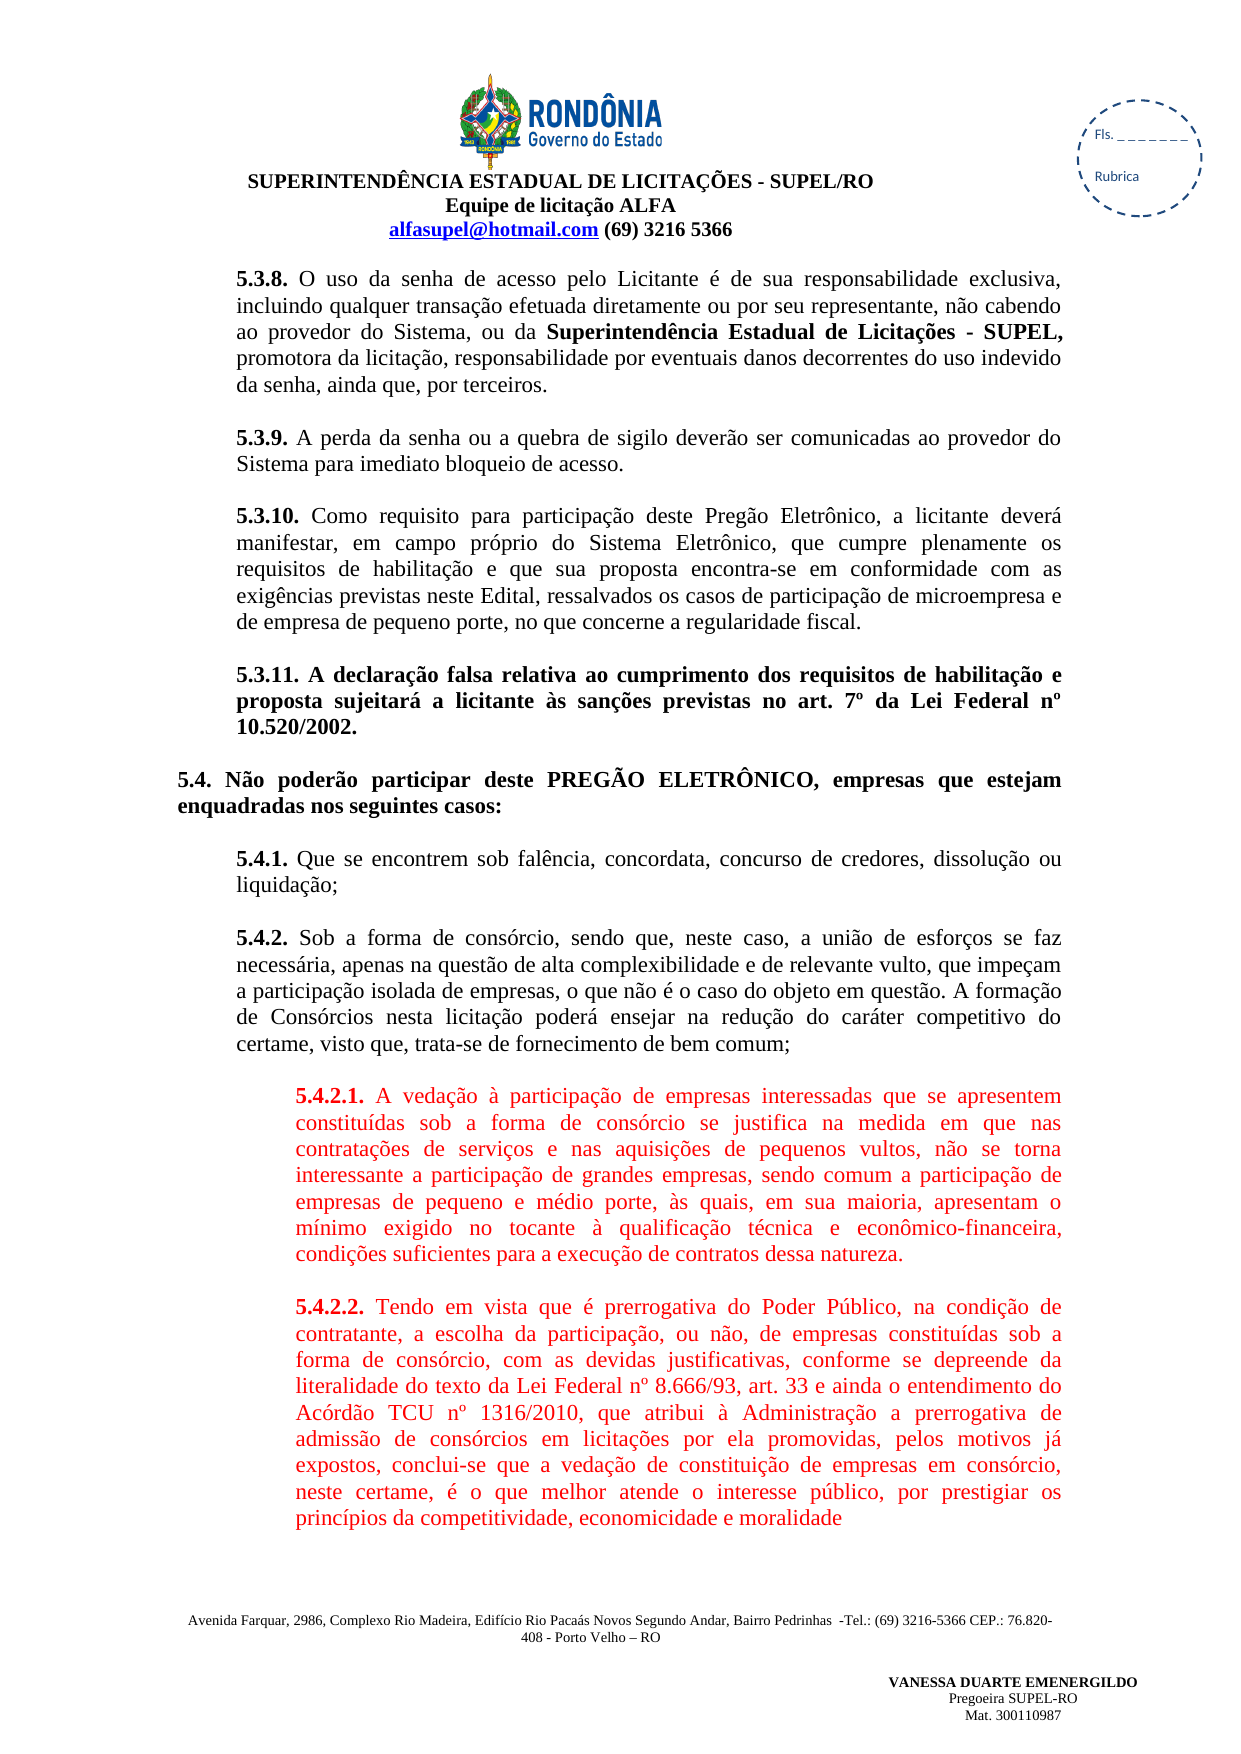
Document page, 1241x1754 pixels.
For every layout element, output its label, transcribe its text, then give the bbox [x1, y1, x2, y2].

text 5.4.2. Sob a forma de consórcio, sendo que, neste caso, a união de esforços se faz necessária, apenas na questão de alta complexibilidade e de relevante vulto, que impeçam a participação isolada de empresas, o que não é o caso do objeto em questão. A formação de Consórcios nesta licitação poderá ensejar na redução do caráter competitivo do certame, visto que, trata-se de fornecimento de bem comum; [236, 924, 1063, 1056]
text 5.4.2.1. A vedação à participação de empresas interessadas que se apresentem constituídas sob a forma de consórcio se justifica na medida em que nas contratações de serviços e nas aquisições de pequenos vultos, não se torna interessante a participação de grandes empresas, sendo comum a participação de empresas de pequeno e médio porte, às quais, em sua maioria, apresentam o mínimo exigido no tocante à qualificação técnica e econômico-financeira, condições suficientes para a execução de contratos dessa natureza. [295, 1082, 1063, 1267]
text 5.3.9. A perda da senha ou a quebra de sigilo deverão ser comunicadas ao provedor do Sistema para imediato bloqueio de acesso. [236, 423, 1063, 476]
picture [459, 73, 662, 170]
text 5.4. Não poderão participar deste PREGÃO ELETRÔNICO, empresas que estejam enquadradas nos seguintes casos: [177, 766, 1063, 819]
text 5.3.10. Como requisito para participação deste Pregão Eletrônico, a licitante deverá manifestar, em campo próprio do Sistema Eletrônico, que cumpre plenamente os requisitos de habilitação e que sua proposta encontra-se em conformidade com as exigências previstas neste Edital, ressalvados os casos de participação de microempresa e de empresa de pequeno porte, no que concerne a regularidade fiscal. [236, 503, 1063, 634]
text 5.3.11. A declaração falsa relativa ao cumprimento dos requisitos de habilitação e proposta sujeitará a licitante às sanções previstas no art. 7º da Lei Federal nº 10.520/2002. [236, 661, 1063, 740]
text 5.4.2.2. Tendo em vista que é prerrogativa do Poder Público, na condição de contratante, a escolha da participação, ou não, de empresas constituídas sob a forma de consórcio, com as devidas justificativas, conforme se depreende da literalidade do texto da Lei Federal nº 8.666/93, art. 33 e ainda o entendimento do Acórdão TCU nº 1316/2010, que atribui à Administração a prerrogativa de admissão de consórcios em licitações por ela promovidas, pelos motivos já expostos, conclui-se que a vedação de constituição de empresas em consórcio, neste certame, é o que melhor atende o interesse público, por prestigiar os princípios da competitividade, economicidade e moralidade [295, 1293, 1063, 1530]
text 5.4.1. Que se encontrem sob falência, concordata, concurso de credores, dissolução ou liquidação; [236, 845, 1063, 898]
text 5.3.8. O uso da senha de acesso pelo Licitante é de sua responsabilidade exclusiva, incluindo qualquer transação efetuada diretamente ou por seu representante, não cabendo ao provedor do Sistema, ou da Superintendência Estadual de Licitações - SUPEL, promotora da licitação, responsabilidade por eventuais danos decorrentes do uso indevido da senha, ainda que, por terceiros. [236, 265, 1063, 397]
